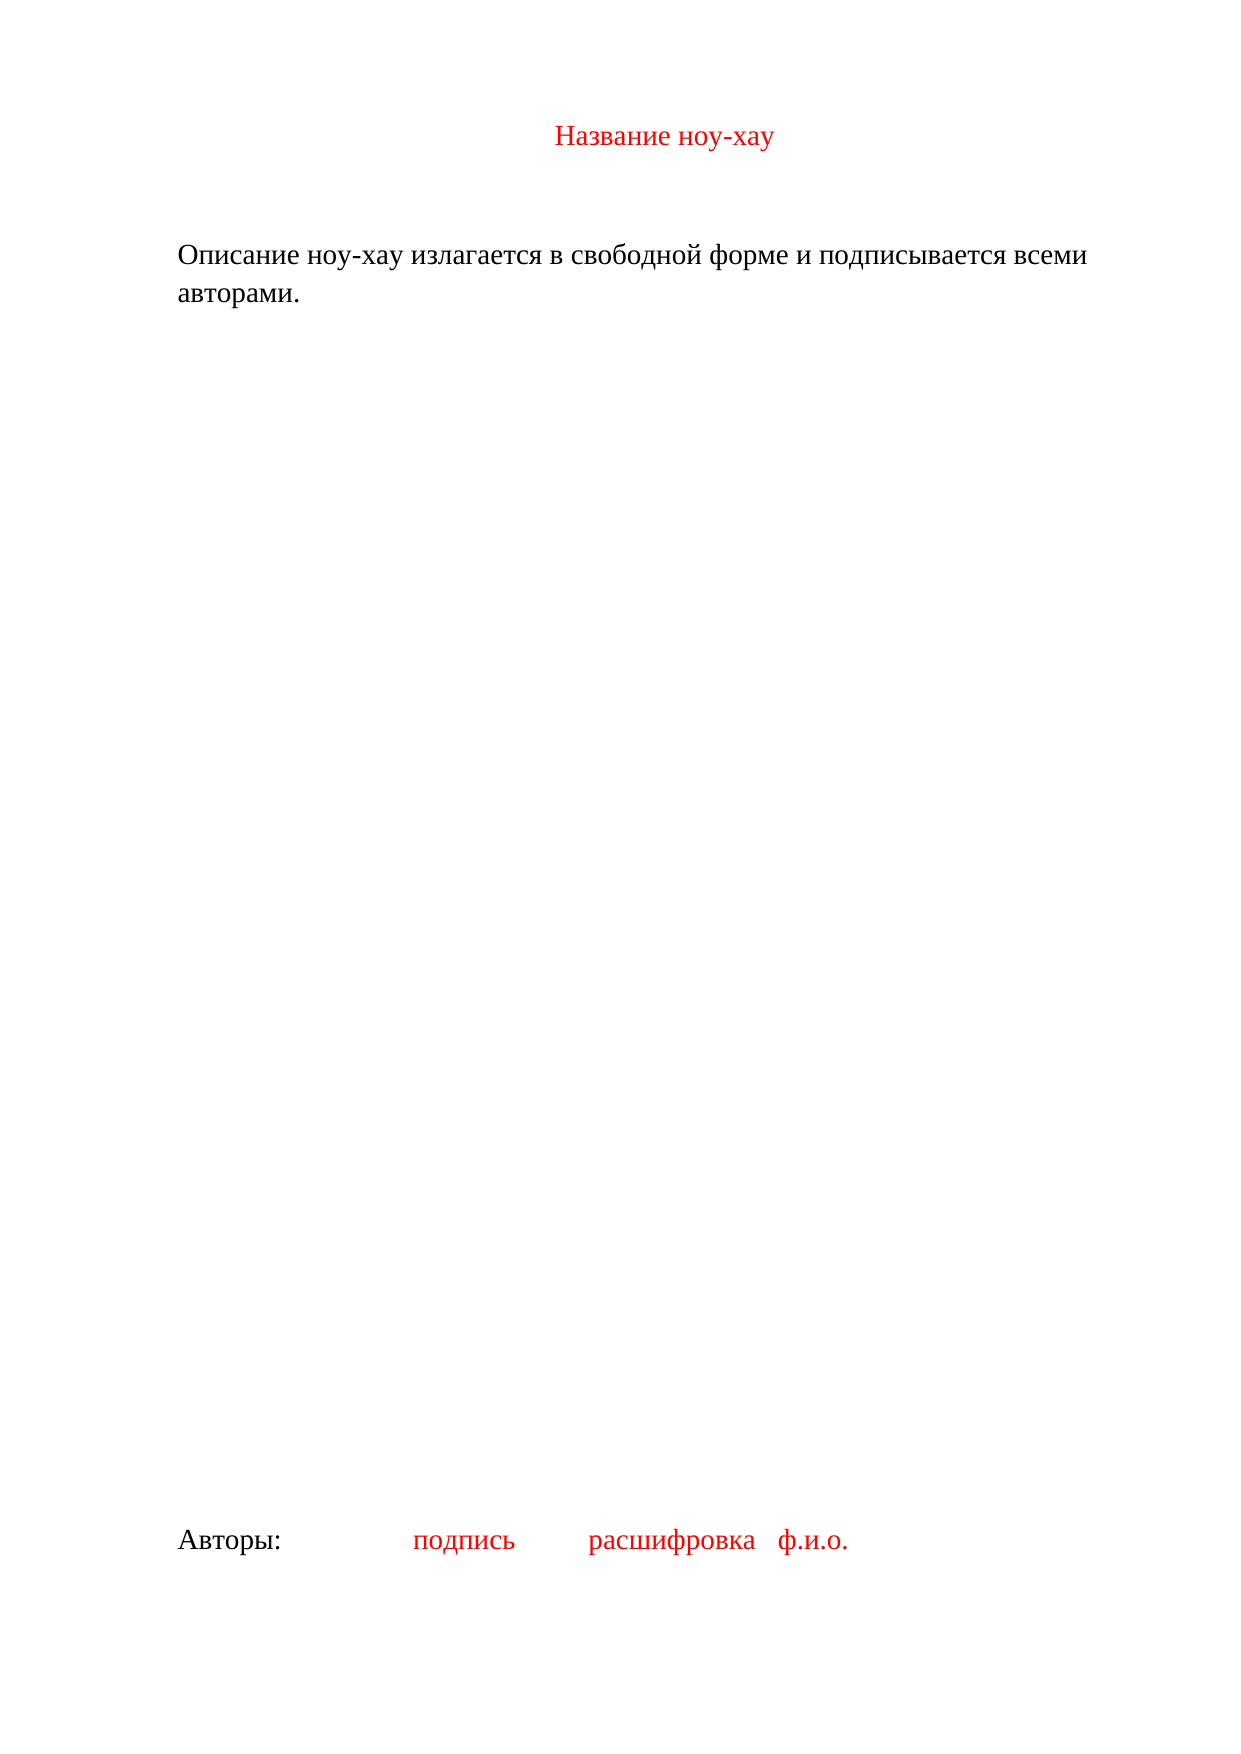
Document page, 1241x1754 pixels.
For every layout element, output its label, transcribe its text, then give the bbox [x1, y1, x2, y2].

text Описание ноу-хау излагается в свободной форме и подписывается всеми авторами. [177, 237, 1152, 309]
text Авторы: подпись расшифровка ф.и.о. [177, 1522, 1152, 1556]
text Название ноу-хау [177, 118, 1152, 152]
